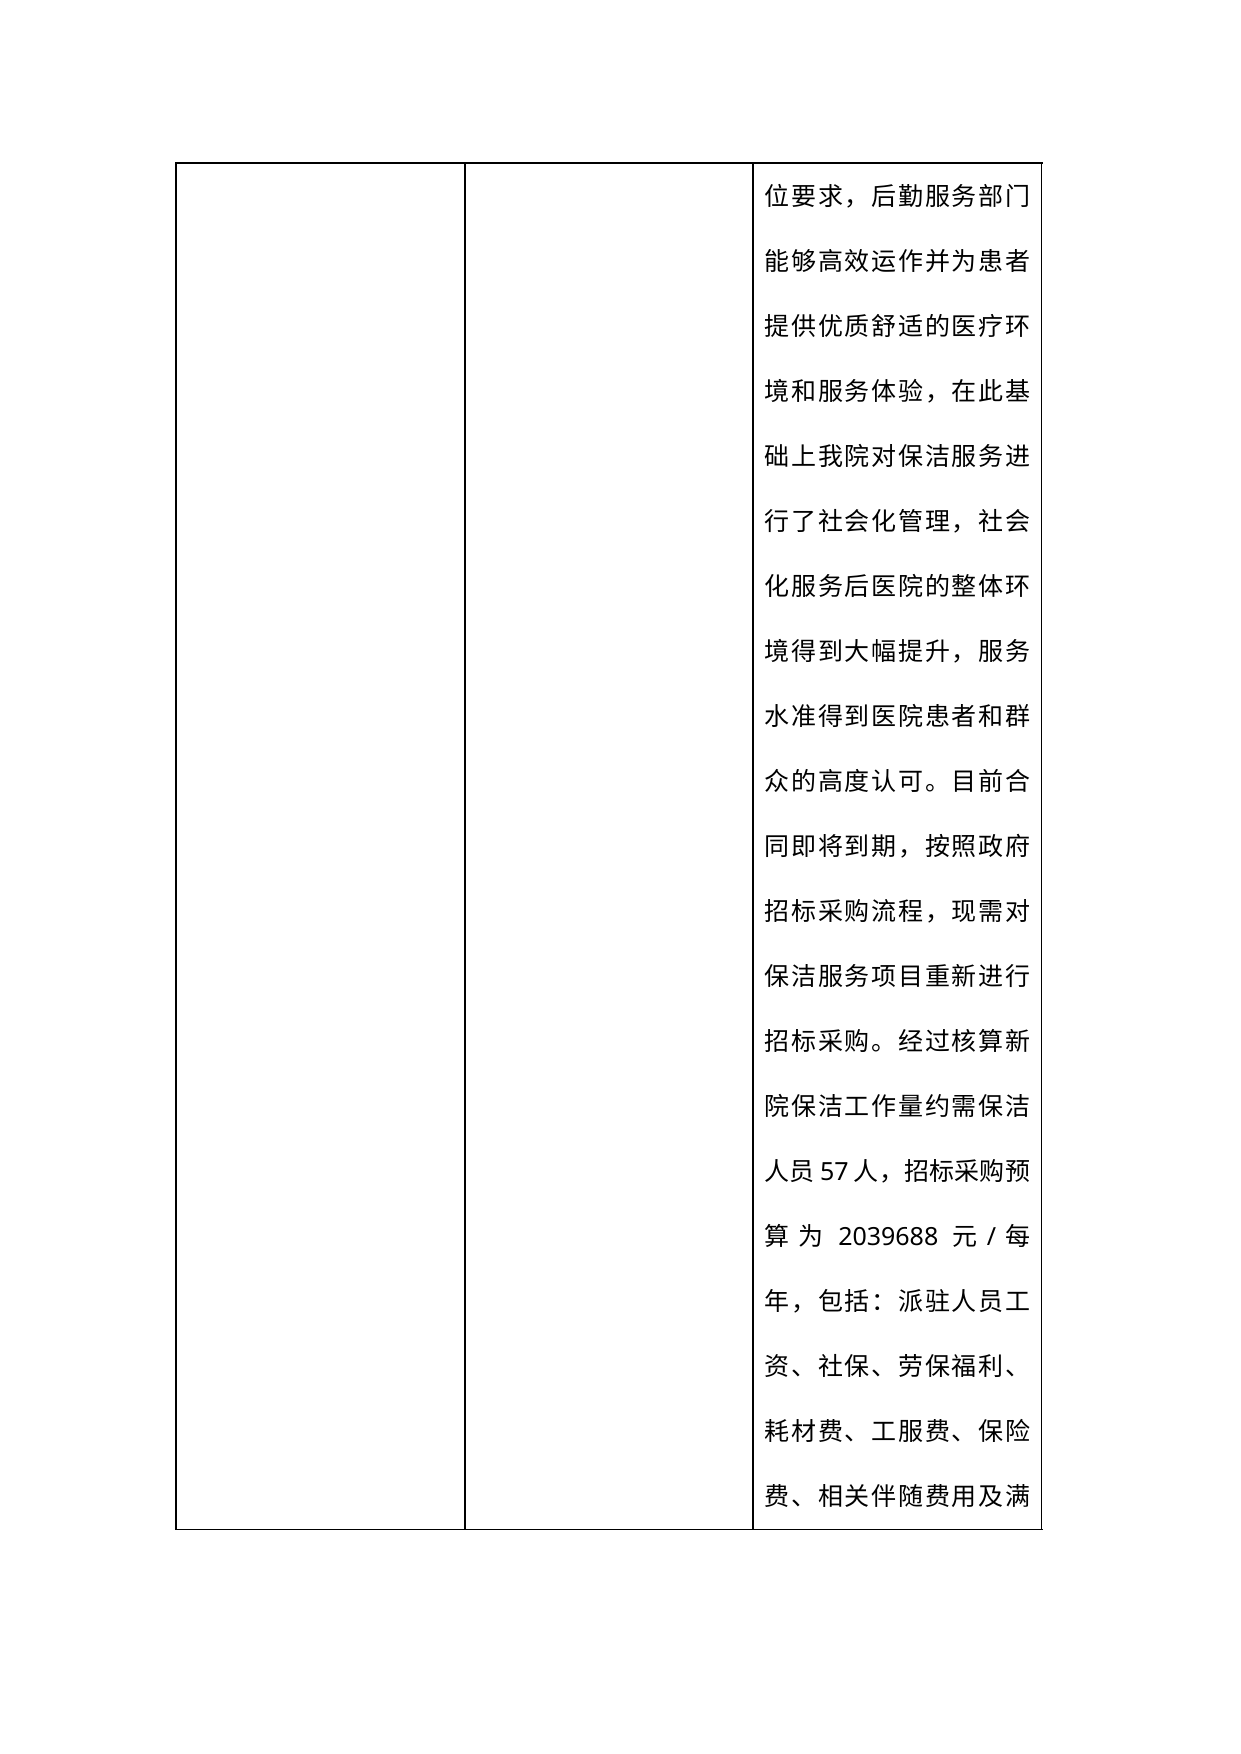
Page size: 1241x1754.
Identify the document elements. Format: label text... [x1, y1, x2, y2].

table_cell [754, 164, 1041, 1528]
table_cell [466, 164, 752, 1528]
table_cell 1 [177, 164, 464, 1528]
